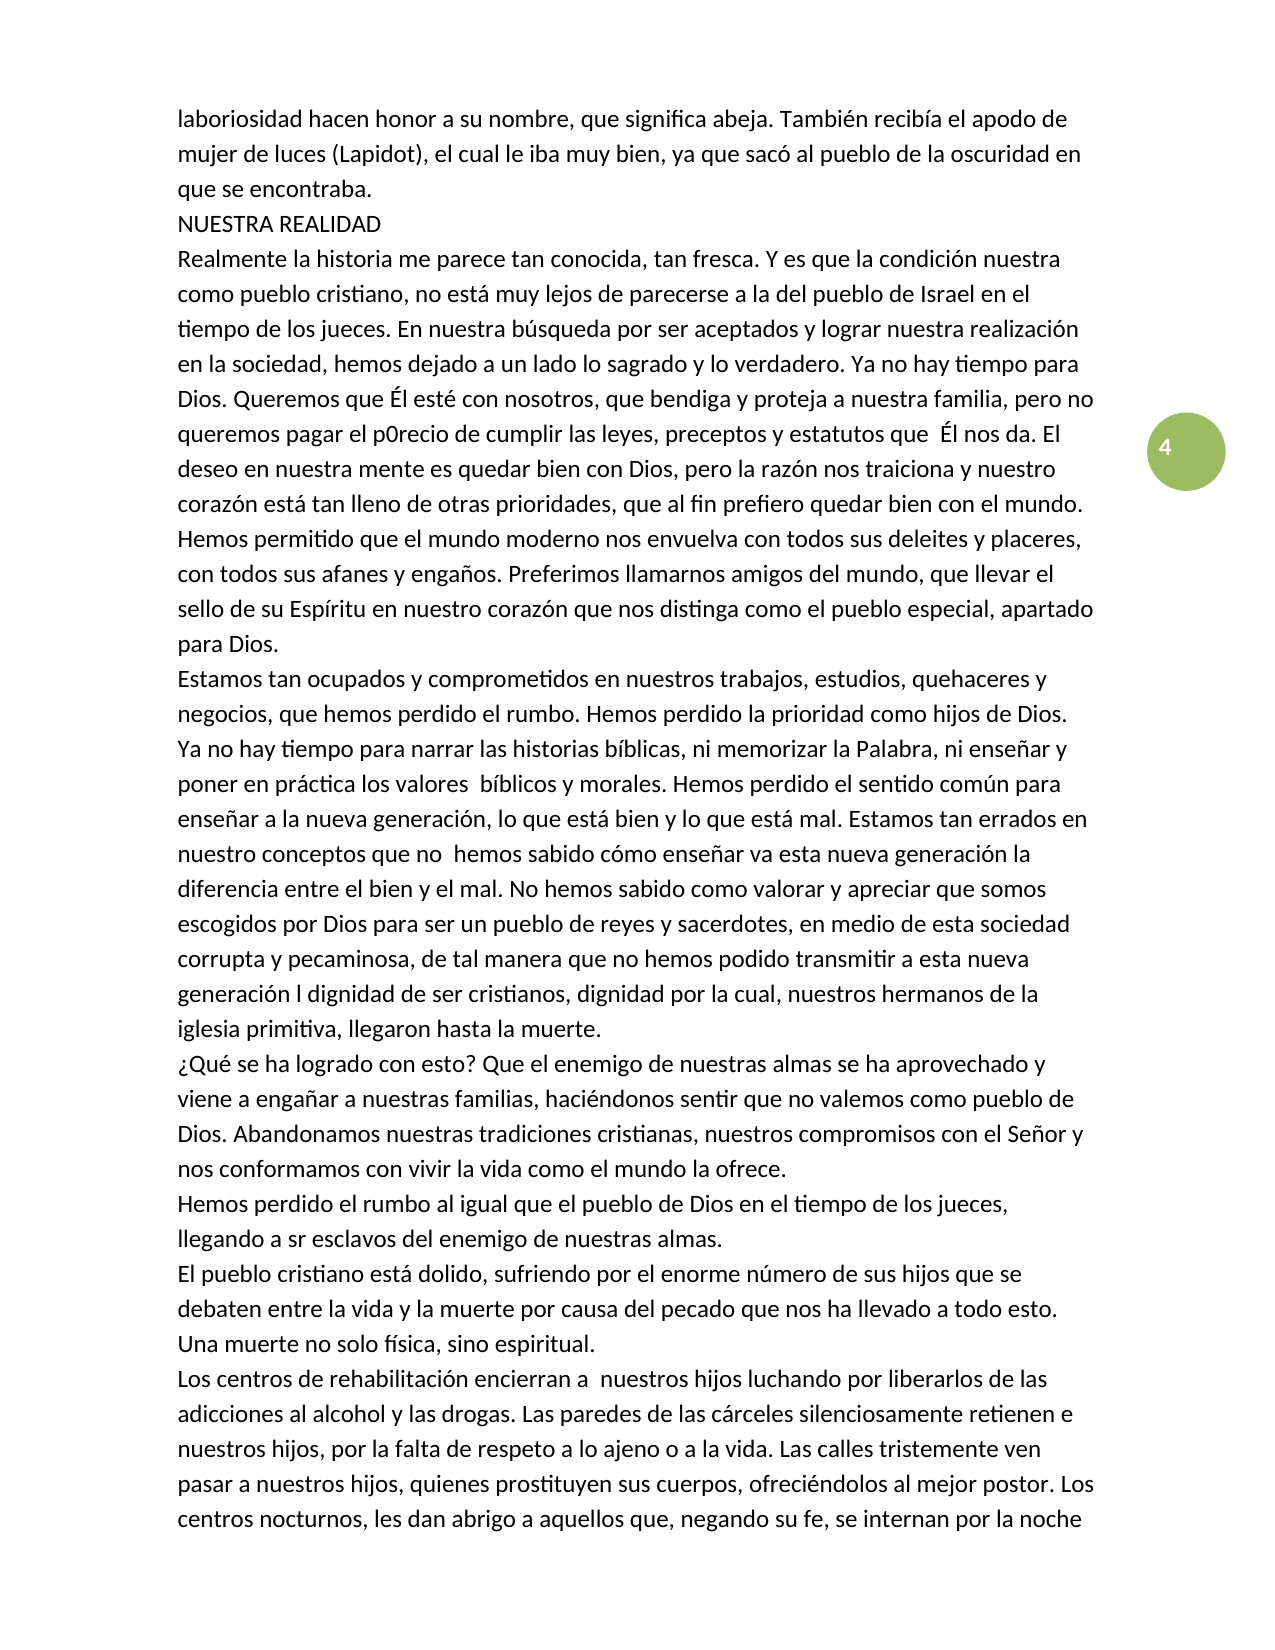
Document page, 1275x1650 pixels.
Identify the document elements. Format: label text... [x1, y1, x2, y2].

list NUESTRA REALIDAD [177, 208, 1098, 239]
list Realmente la historia me parece tan conocida, tan fresca. Y es que la condición nuestra como pueblo cristiano, no está muy lejos de parecerse a la del pueblo de Israel en el tiempo de los jueces. En nuestra búsqueda por ser aceptados y lograr nuestra realización en la sociedad, hemos dejado a un lado lo sagrado y lo verdadero. Ya no hay tiempo para Dios. Queremos que Él esté con nosotros, que bendiga y proteja a nuestra familia, pero no queremos pagar el p0recio de cumplir las leyes, preceptos y estatutos que Él nos da. El deseo en nuestra mente es quedar bien con Dios, pero la razón nos traiciona y nuestro corazón está tan lleno de otras prioridades, que al fin prefiero quedar bien con el mundo. Hemos permitido que el mundo moderno nos envuelva con todos sus deleites y placeres, con todos sus afanes y engaños. Preferimos llamarnos amigos del mundo, que llevar el sello de su Espíritu en nuestro corazón que nos distinga como el pueblo especial, apartado para Dios. [177, 243, 1098, 659]
list Estamos tan ocupados y comprometidos en nuestros trabajos, estudios, quehaceres y negocios, que hemos perdido el rumbo. Hemos perdido la prioridad como hijos de Dios. Ya no hay tiempo para narrar las historias bíblicas, ni memorizar la Palabra, ni enseñar y poner en práctica los valores bíblicos y morales. Hemos perdido el sentido común para enseñar a la nueva generación, lo que está bien y lo que está mal. Estamos tan errados en nuestro conceptos que no hemos sabido cómo enseñar va esta nueva generación la diferencia entre el bien y el mal. No hemos sabido como valorar y apreciar que somos escogidos por Dios para ser un pueblo de reyes y sacerdotes, en medio de esta sociedad corrupta y pecaminosa, de tal manera que no hemos podido transmitir a esta nueva generación l dignidad de ser cristianos, dignidad por la cual, nuestros hermanos de la iglesia primitiva, llegaron hasta la muerte. [177, 663, 1098, 1044]
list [177, 1363, 1098, 1534]
list Hemos perdido el rumbo al igual que el pueblo de Dios en el tiempo de los jueces, llegando a sr esclavos del enemigo de nuestras almas. [177, 1188, 1098, 1254]
list El pueblo cristiano está dolido, sufriendo por el enorme número de sus hijos que se debaten entre la vida y la muerte por causa del pecado que nos ha llevado a todo esto. Una muerte no solo física, sino espiritual. [177, 1258, 1098, 1359]
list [177, 103, 1098, 204]
list ¿Qué se ha logrado con esto? Que el enemigo de nuestras almas se ha aprovechado y viene a engañar a nuestras familias, haciéndonos sentir que no valemos como pueblo de Dios. Abandonamos nuestras tradiciones cristianas, nuestros compromisos con el Señor y nos conformamos con vivir la vida como el mundo la ofrece. [177, 1048, 1098, 1184]
